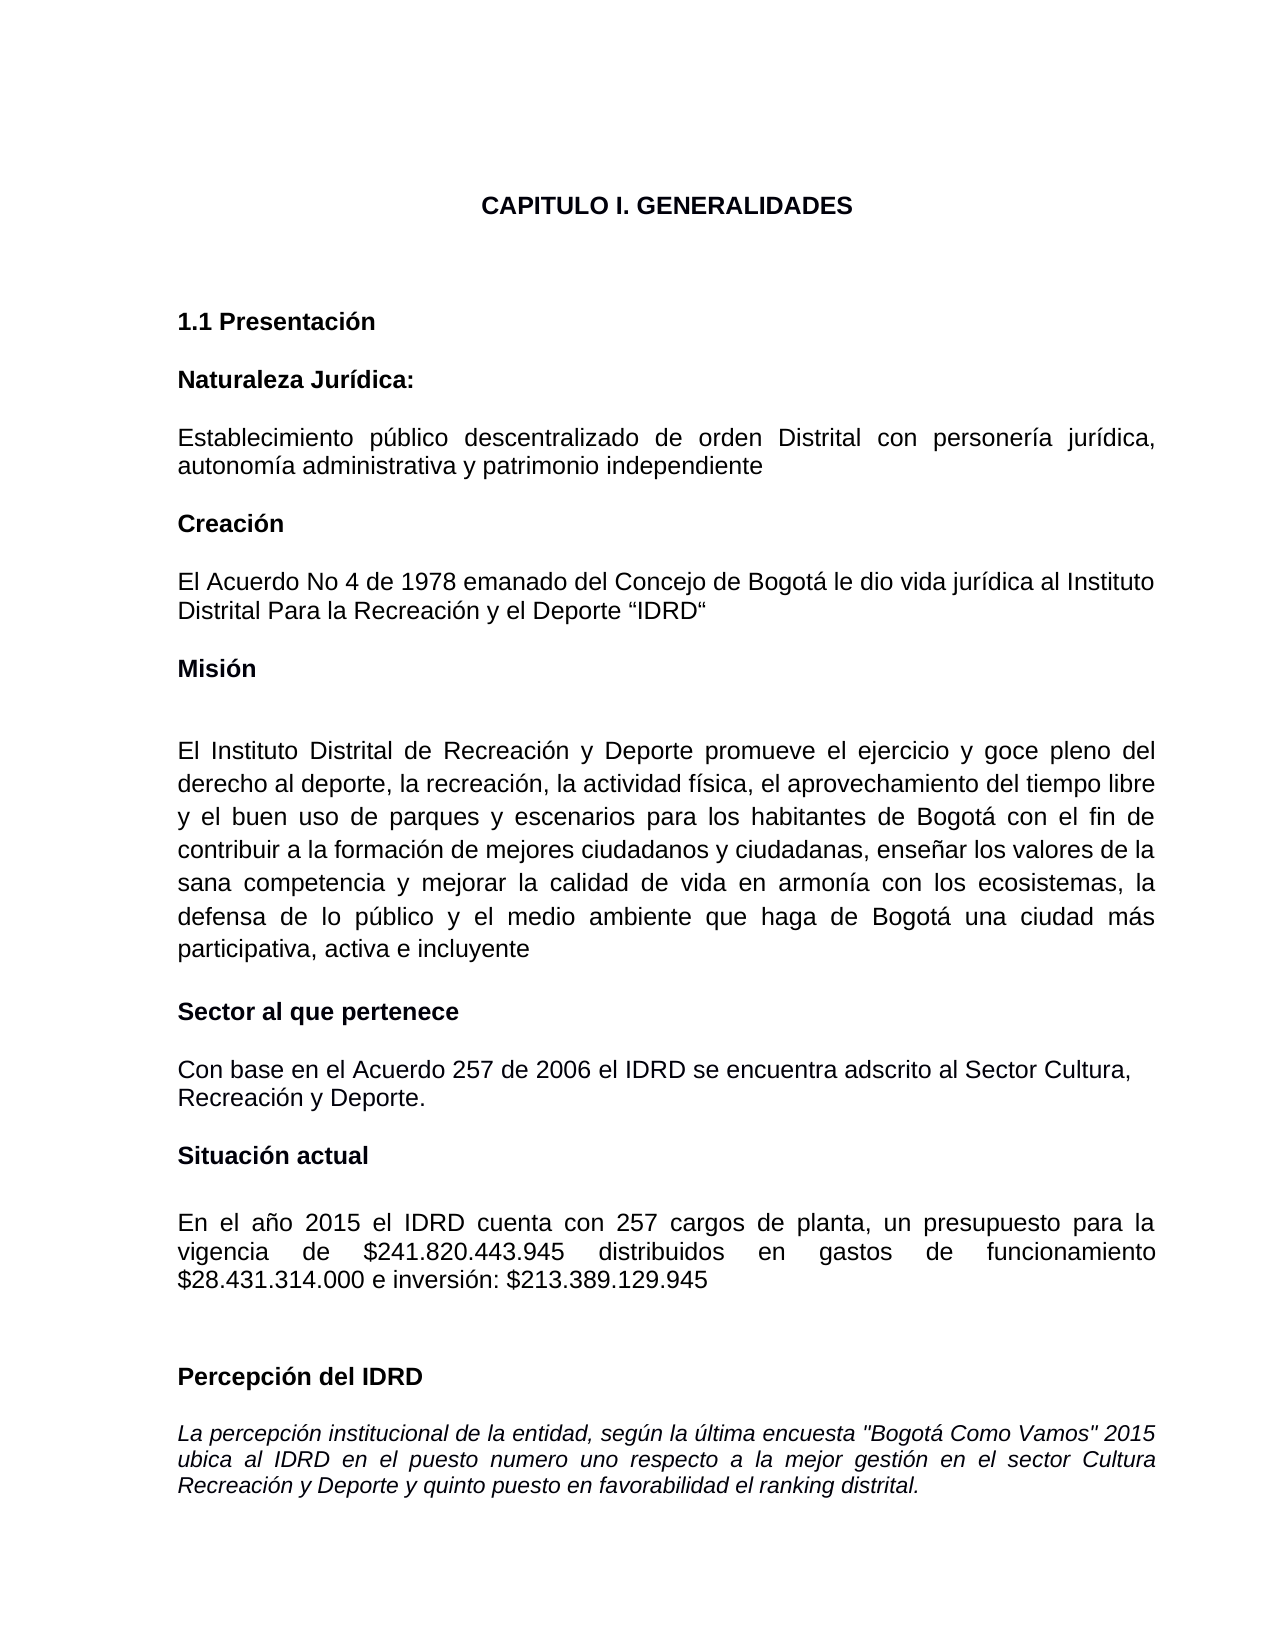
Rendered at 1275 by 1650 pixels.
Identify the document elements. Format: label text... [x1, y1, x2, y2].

text Creación [177, 509, 1157, 538]
text Naturaleza Jurídica: [177, 364, 1157, 393]
text Misión [177, 654, 1157, 682]
text Situación actual [177, 1141, 1157, 1170]
text La percepción institucional de la entidad, según la última encuesta "Bogotá Como Vamos" 2015 ubica al IDRD en el puesto numero uno respecto a la mejor gestión en el sector Cultura Recreación y Deporte y quinto puesto en favorabilidad el ranking distrital. [177, 1419, 1157, 1499]
text Con base en el Acuerdo 257 de 2006 el IDRD se encuentra adscrito al Sector Cultura, Recreación y Deporte. [177, 1054, 1157, 1112]
text En el año 2015 el IDRD cuenta con 257 cargos de planta, un presupuesto para la vigencia de $241.820.443.945 distribuidos en gastos de funcionamiento $28.431.314.000 e inversión: $213.389.129.945 [177, 1208, 1157, 1294]
text 1.1 Presentación [177, 307, 1157, 335]
text Percepción del IDRD [177, 1364, 1157, 1390]
text CAPITULO I. GENERALIDADES [177, 191, 1157, 219]
text El Acuerdo No 4 de 1978 emanado del Concejo de Bogotá le dio vida jurídica al Instituto Distrital Para la Recreación y el Deporte “IDRD“ [177, 567, 1157, 624]
text Sector al que pertenece [177, 997, 1157, 1025]
text El Instituto Distrital de Recreación y Deporte promueve el ejercicio y goce pleno del derecho al deporte, la recreación, la actividad física, el aprovechamiento del tiempo libre y el buen uso de parques y escenarios para los habitantes de Bogotá con el fin de contribuir a la formación de mejores ciudadanos y ciudadanas, enseñar los valores de la sana competencia y mejorar la calidad de vida en armonía con los ecosistemas, la defensa de lo público y el medio ambiente que haga de Bogotá una ciudad más participativa, activa e incluyente [177, 736, 1157, 963]
text Establecimiento público descentralizado de orden Distrital con personería jurídica, autonomía administrativa y patrimonio independiente [177, 422, 1157, 480]
